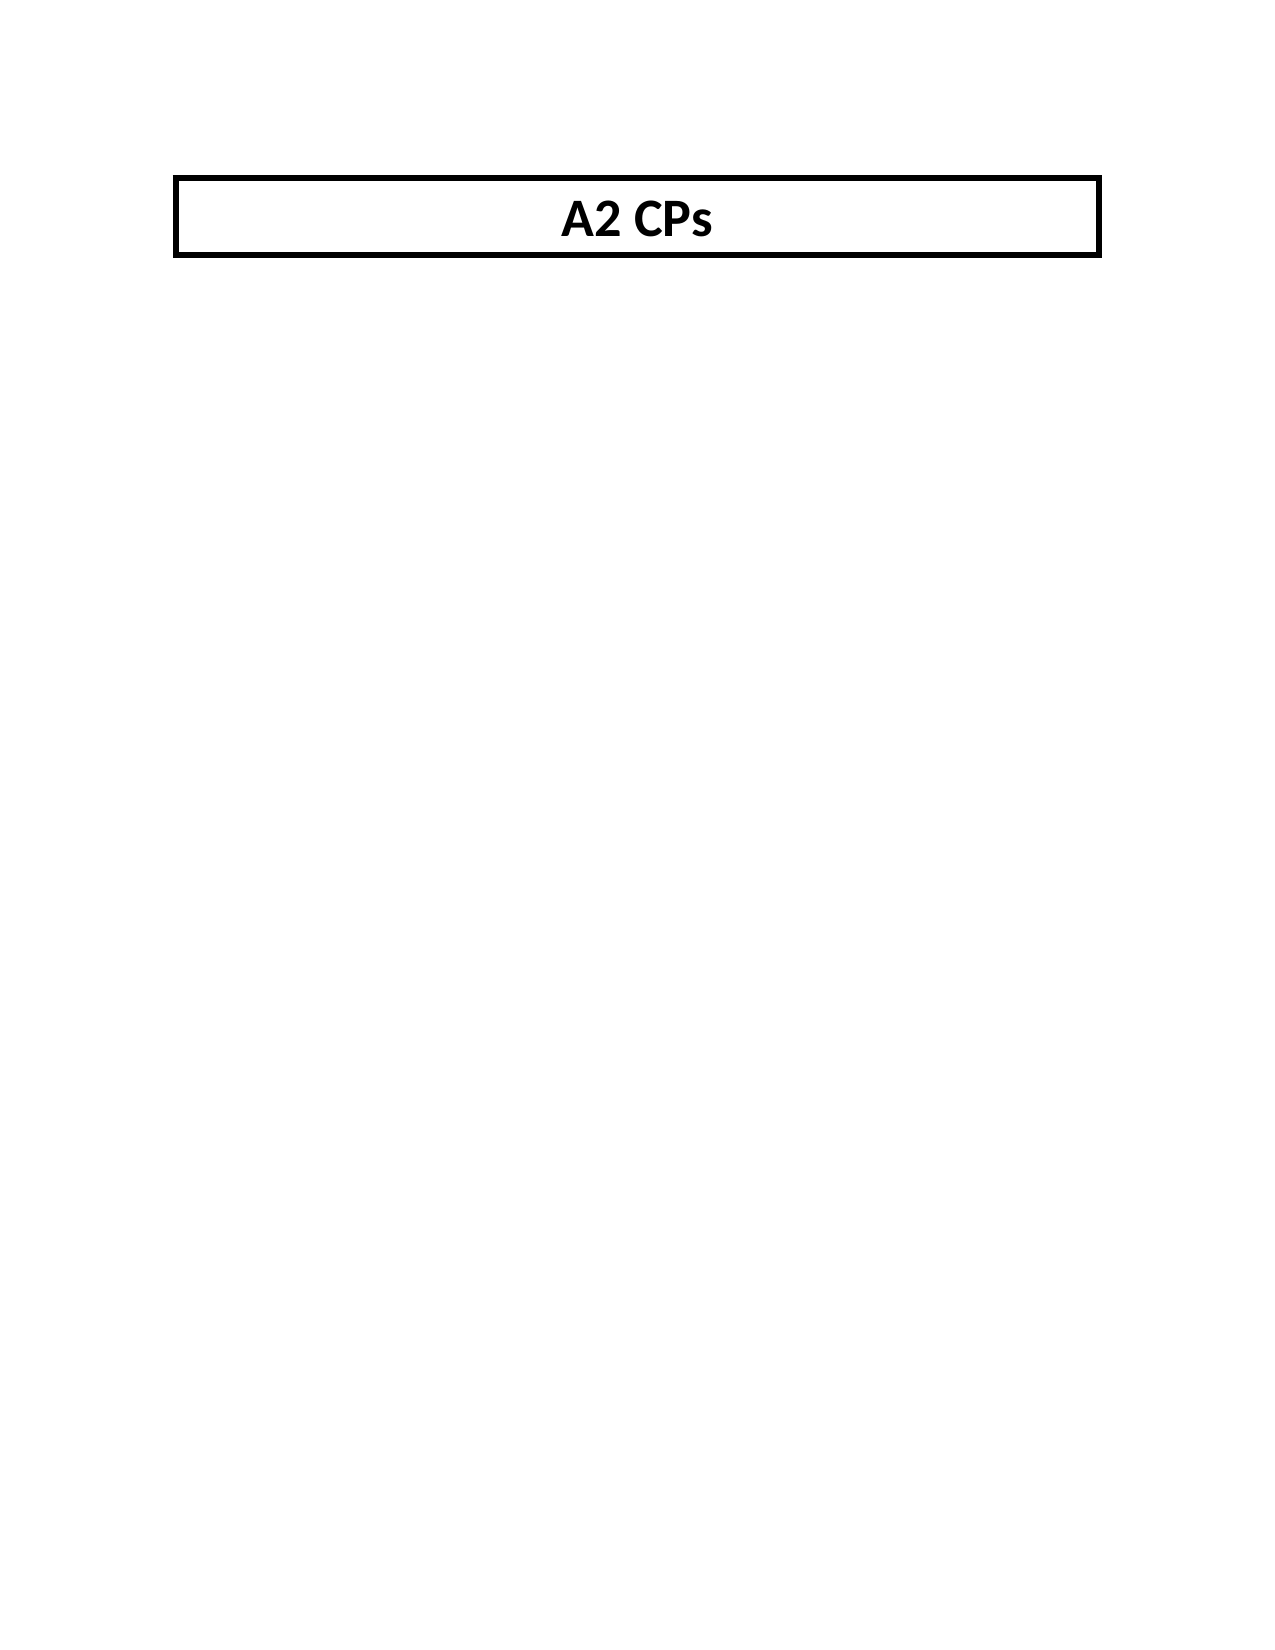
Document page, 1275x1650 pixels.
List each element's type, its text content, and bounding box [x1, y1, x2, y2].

subtitle A2 CPs [179, 181, 1096, 252]
